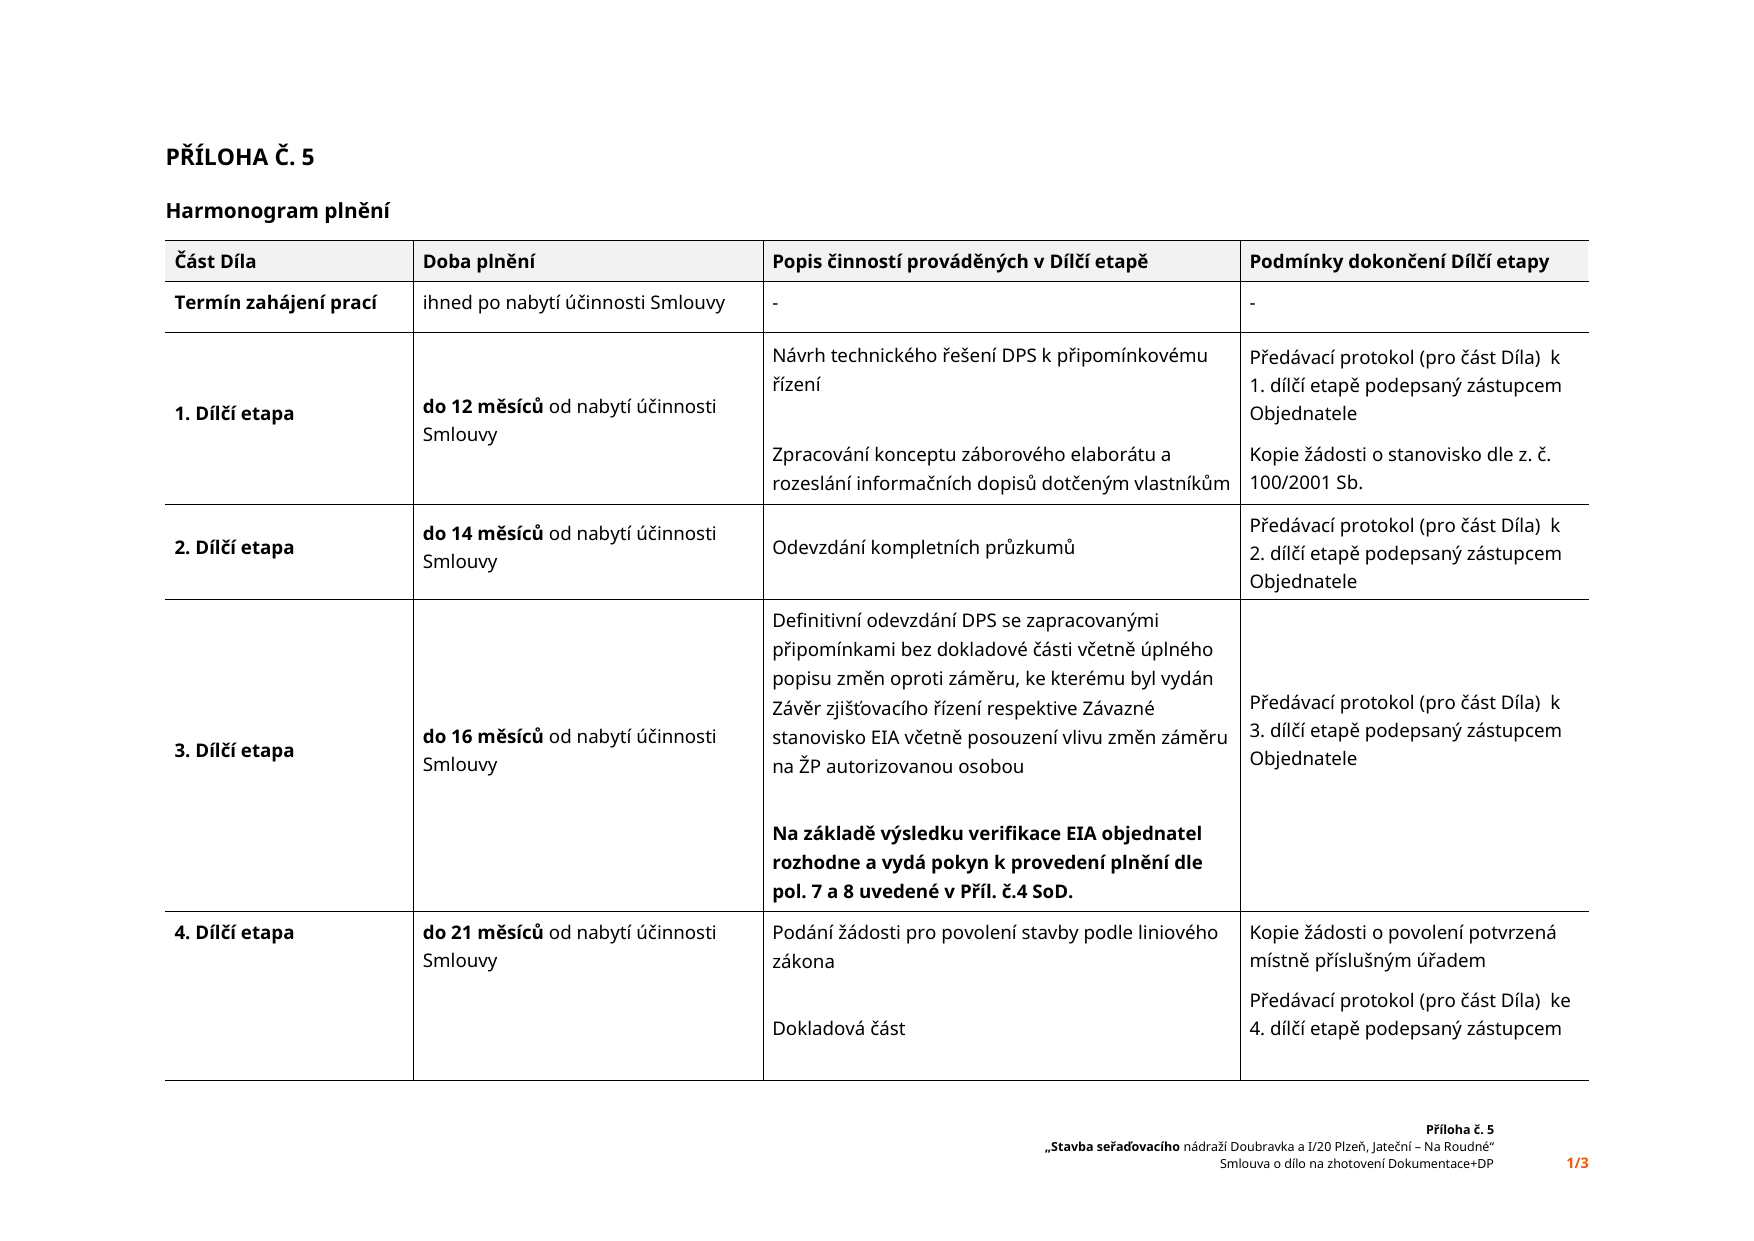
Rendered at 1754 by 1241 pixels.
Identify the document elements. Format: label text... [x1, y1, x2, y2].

table_cell ihned po nabytí účinnosti Smlouvy [414, 282, 763, 332]
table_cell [1241, 912, 1588, 1080]
table_header Část Díla [165, 241, 413, 281]
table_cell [414, 912, 763, 1080]
table_cell Předávací protokol (pro část Díla) k 1. dílčí etapě podepsaný zástupcem Objednatele Kopie žádosti o stanovisko dle z. č. 100/2001 Sb. [1241, 333, 1588, 504]
table_cell Odevzdání kompletních průzkumů [764, 505, 1240, 599]
table_cell 1. Dílčí etapa [165, 333, 413, 504]
table_cell do 12 měsíců od nabytí účinnosti Smlouvy [414, 333, 763, 504]
table_cell Návrh technického řešení DPS k připomínkovému řízení Zpracování konceptu záborového elaborátu a rozeslání informačních dopisů dotčeným vlastníkům [764, 333, 1240, 504]
table_cell Termín zahájení prací [165, 282, 413, 332]
table_cell 4. Dílčí etapa [165, 912, 413, 1080]
text Harmonogram plnění [165, 197, 1588, 225]
table_cell Definitivní odevzdání DPS se zapracovanými připomínkami bez dokladové části včetně úplného popisu změn oproti záměru, ke kterému byl vydán Závěr zjišťovacího řízení respektive Závazné stanovisko EIA včetně posouzení vlivu změn záměru na ŽP autorizovanou osobou Na základě výsledku verifikace EIA objednatel rozhodne a vydá pokyn k provedení plnění dle pol. 7 a 8 uvedené v Příl. č.4 SoD. [764, 600, 1240, 911]
table_header Popis činností prováděných v Dílčí etapě [764, 241, 1240, 281]
table_cell do 16 měsíců od nabytí účinnosti Smlouvy [414, 600, 763, 911]
table_header Podmínky dokončení Dílčí etapy [1241, 241, 1588, 281]
text Příloha č. 5 [165, 141, 1588, 173]
table_header Doba plnění [414, 241, 763, 281]
table_cell do 14 měsíců od nabytí účinnosti Smlouvy [414, 505, 763, 599]
table_cell - [1241, 282, 1588, 332]
table_cell Předávací protokol (pro část Díla) k 3. dílčí etapě podepsaný zástupcem Objednatele [1241, 600, 1588, 911]
table_cell 3. Dílčí etapa [165, 600, 413, 911]
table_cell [764, 912, 1240, 1080]
table_cell 2. Dílčí etapa [165, 505, 413, 599]
table_cell - [764, 282, 1240, 332]
table_cell Předávací protokol (pro část Díla) k 2. dílčí etapě podepsaný zástupcem Objednatele [1241, 505, 1588, 599]
